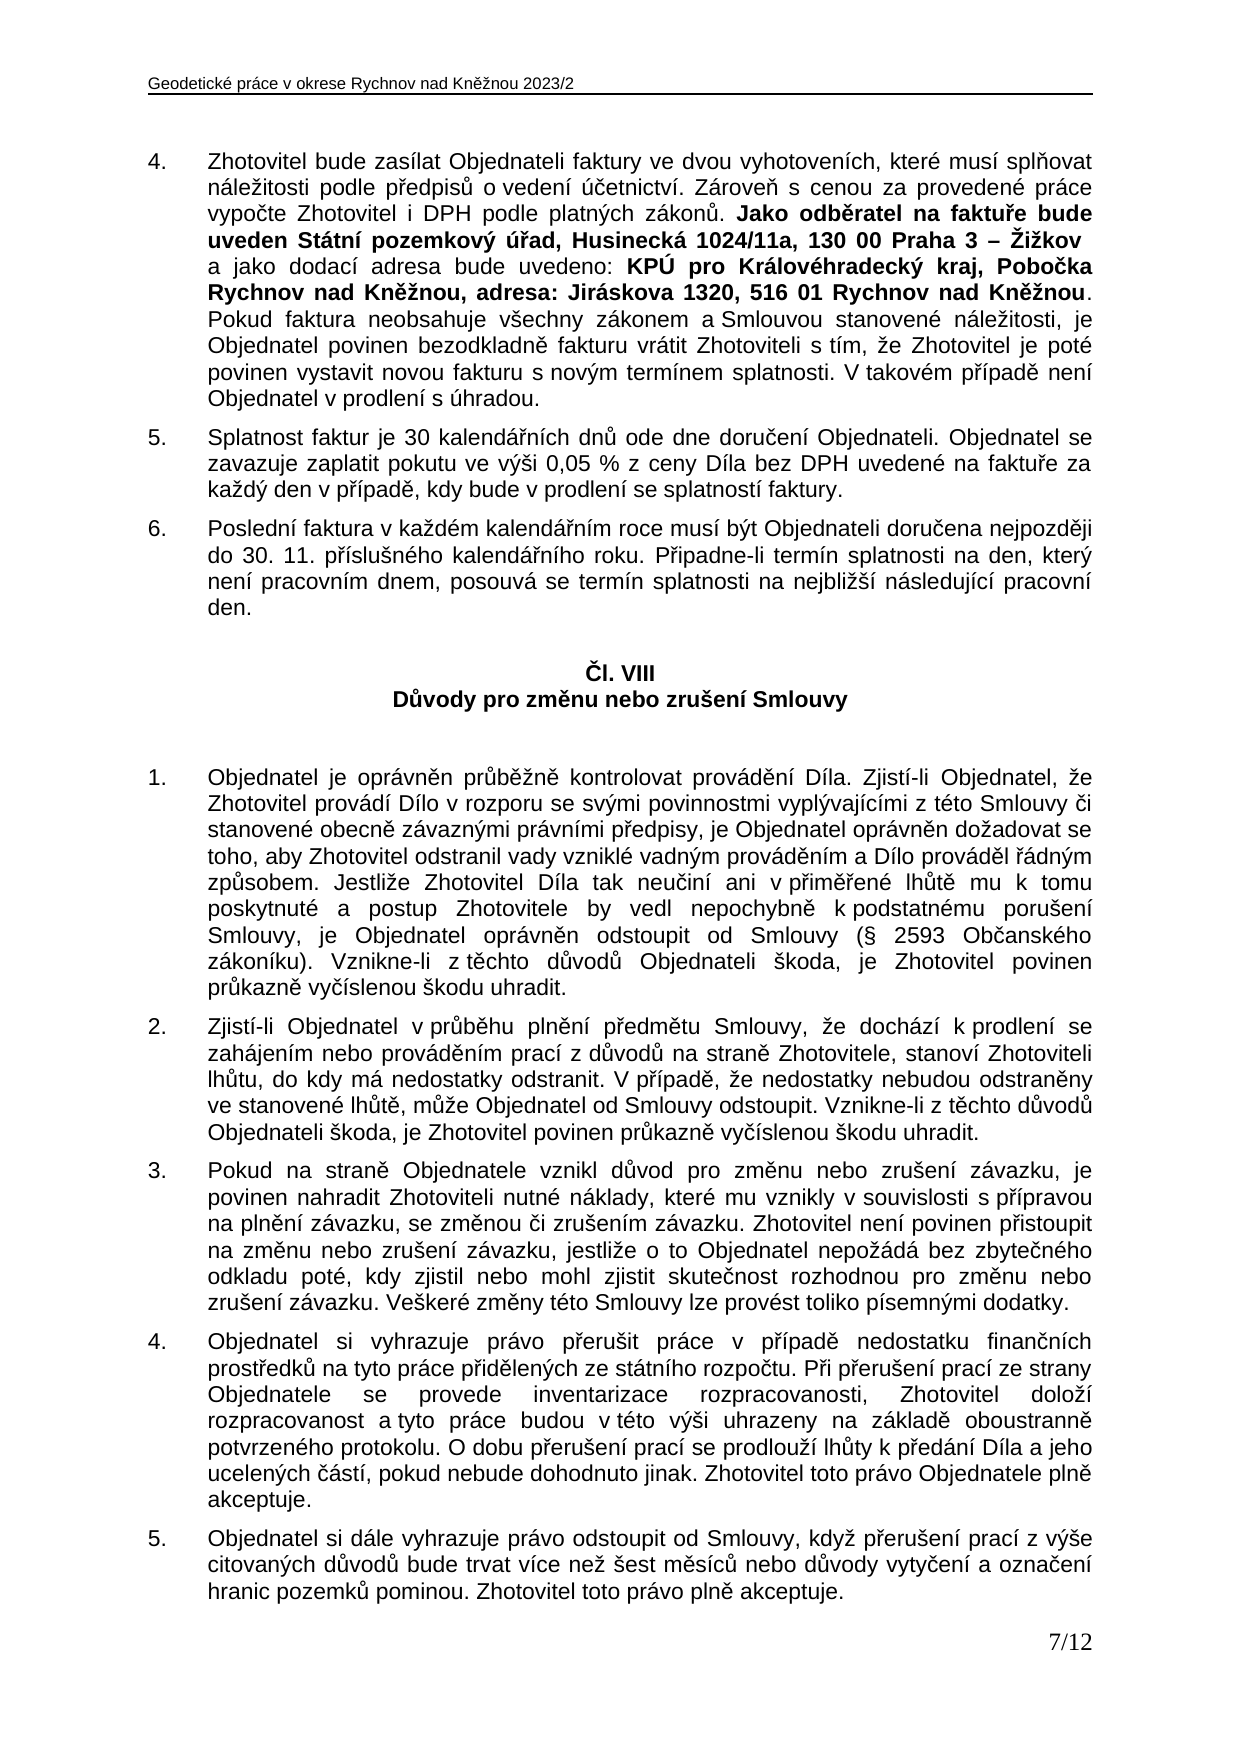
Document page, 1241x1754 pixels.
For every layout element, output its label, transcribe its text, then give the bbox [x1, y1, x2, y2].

list Zhotovitel bude zasílat Objednateli faktury ve dvou vyhotoveních, které musí splňovat náležitosti podle předpisů o vedení účetnictví. Zároveň s cenou za provedené práce vypočte Zhotovitel i DPH podle platných zákonů. Jako odběratel na faktuře bude uveden Státní pozemkový úřad, Husinecká 1024/11a, 130 00 Praha 3 – Žižkov a jako dodací adresa bude uvedeno: KPÚ pro Královéhradecký kraj, Pobočka Rychnov nad Kněžnou, adresa: Jiráskova 1320, 516 01 Rychnov nad Kněžnou. Pokud faktura neobsahuje všechny zákonem a Smlouvou stanovené náležitosti, je Objednatel povinen bezodkladně fakturu vrátit Zhotoviteli s tím, že Zhotovitel je poté povinen vystavit novou fakturu s novým termínem splatnosti. V takovém případě není Objednatel v prodlení s úhradou. [148, 148, 1093, 411]
list Splatnost faktur je 30 kalendářních dnů ode dne doručení Objednateli. Objednatel se zavazuje zaplatit pokutu ve výši 0,05 % z ceny Díla bez DPH uvedené na faktuře za každý den v případě, kdy bude v prodlení se splatností faktury. [148, 424, 1093, 503]
list Poslední faktura v každém kalendářním roce musí být Objednateli doručena nejpozději do 30. 11. příslušného kalendářního roku. Připadne-li termín splatnosti na den, který není pracovním dnem, posouvá se termín splatnosti na nejbližší následující pracovní den. [148, 515, 1093, 621]
list Objednatel si vyhrazuje právo přerušit práce v případě nedostatku finančních prostředků na tyto práce přidělených ze státního rozpočtu. Při přerušení prací ze strany Objednatele se provede inventarizace rozpracovanosti, Zhotovitel doloží rozpracovanost a tyto práce budou v této výši uhrazeny na základě oboustranně potvrzeného protokolu. O dobu přerušení prací se prodlouží lhůty k předání Díla a jeho ucelených částí, pokud nebude dohodnuto jinak. Zhotovitel toto právo Objednatele plně akceptuje. [148, 1328, 1093, 1513]
list Objednatel je oprávněn průběžně kontrolovat provádění Díla. Zjistí-li Objednatel, že Zhotovitel provádí Dílo v rozporu se svými povinnostmi vyplývajícími z této Smlouvy či stanovené obecně závaznými právními předpisy, je Objednatel oprávněn dožadovat se toho, aby Zhotovitel odstranil vady vzniklé vadným prováděním a Dílo prováděl řádným způsobem. Jestliže Zhotovitel Díla tak neučiní ani v přiměřené lhůtě mu k tomu poskytnuté a postup Zhotovitele by vedl nepochybně k podstatnému porušení Smlouvy, je Objednatel oprávněn odstoupit od Smlouvy (§ 2593 Občanského zákoníku). Vznikne-li z těchto důvodů Objednateli škoda, je Zhotovitel povinen průkazně vyčíslenou škodu uhradit. [148, 763, 1093, 1001]
list Zjistí-li Objednatel v průběhu plnění předmětu Smlouvy, že dochází k prodlení se zahájením nebo prováděním prací z důvodů na straně Zhotovitele, stanoví Zhotoviteli lhůtu, do kdy má nedostatky odstranit. V případě, že nedostatky nebudou odstraněny ve stanovené lhůtě, může Objednatel od Smlouvy odstoupit. Vznikne-li z těchto důvodů Objednateli škoda, je Zhotovitel povinen průkazně vyčíslenou škodu uhradit. [148, 1013, 1093, 1145]
subtitle Čl. VIII [148, 659, 1093, 686]
subtitle Důvody pro změnu nebo zrušení Smlouvy [148, 686, 1093, 712]
list Pokud na straně Objednatele vznikl důvod pro změnu nebo zrušení závazku, je povinen nahradit Zhotoviteli nutné náklady, které mu vznikly v souvislosti s přípravou na plnění závazku, se změnou či zrušením závazku. Zhotovitel není povinen přistoupit na změnu nebo zrušení závazku, jestliže o to Objednatel nepožádá bez zbytečného odkladu poté, kdy zjistil nebo mohl zjistit skutečnost rozhodnou pro změnu nebo zrušení závazku. Veškeré změny této Smlouvy lze provést toliko písemnými dodatky. [148, 1157, 1093, 1316]
list Objednatel si dále vyhrazuje právo odstoupit od Smlouvy, když přerušení prací z výše citovaných důvodů bude trvat více než šest měsíců nebo důvody vytyčení a označení hranic pozemků pominou. Zhotovitel toto právo plně akceptuje. [148, 1525, 1093, 1604]
